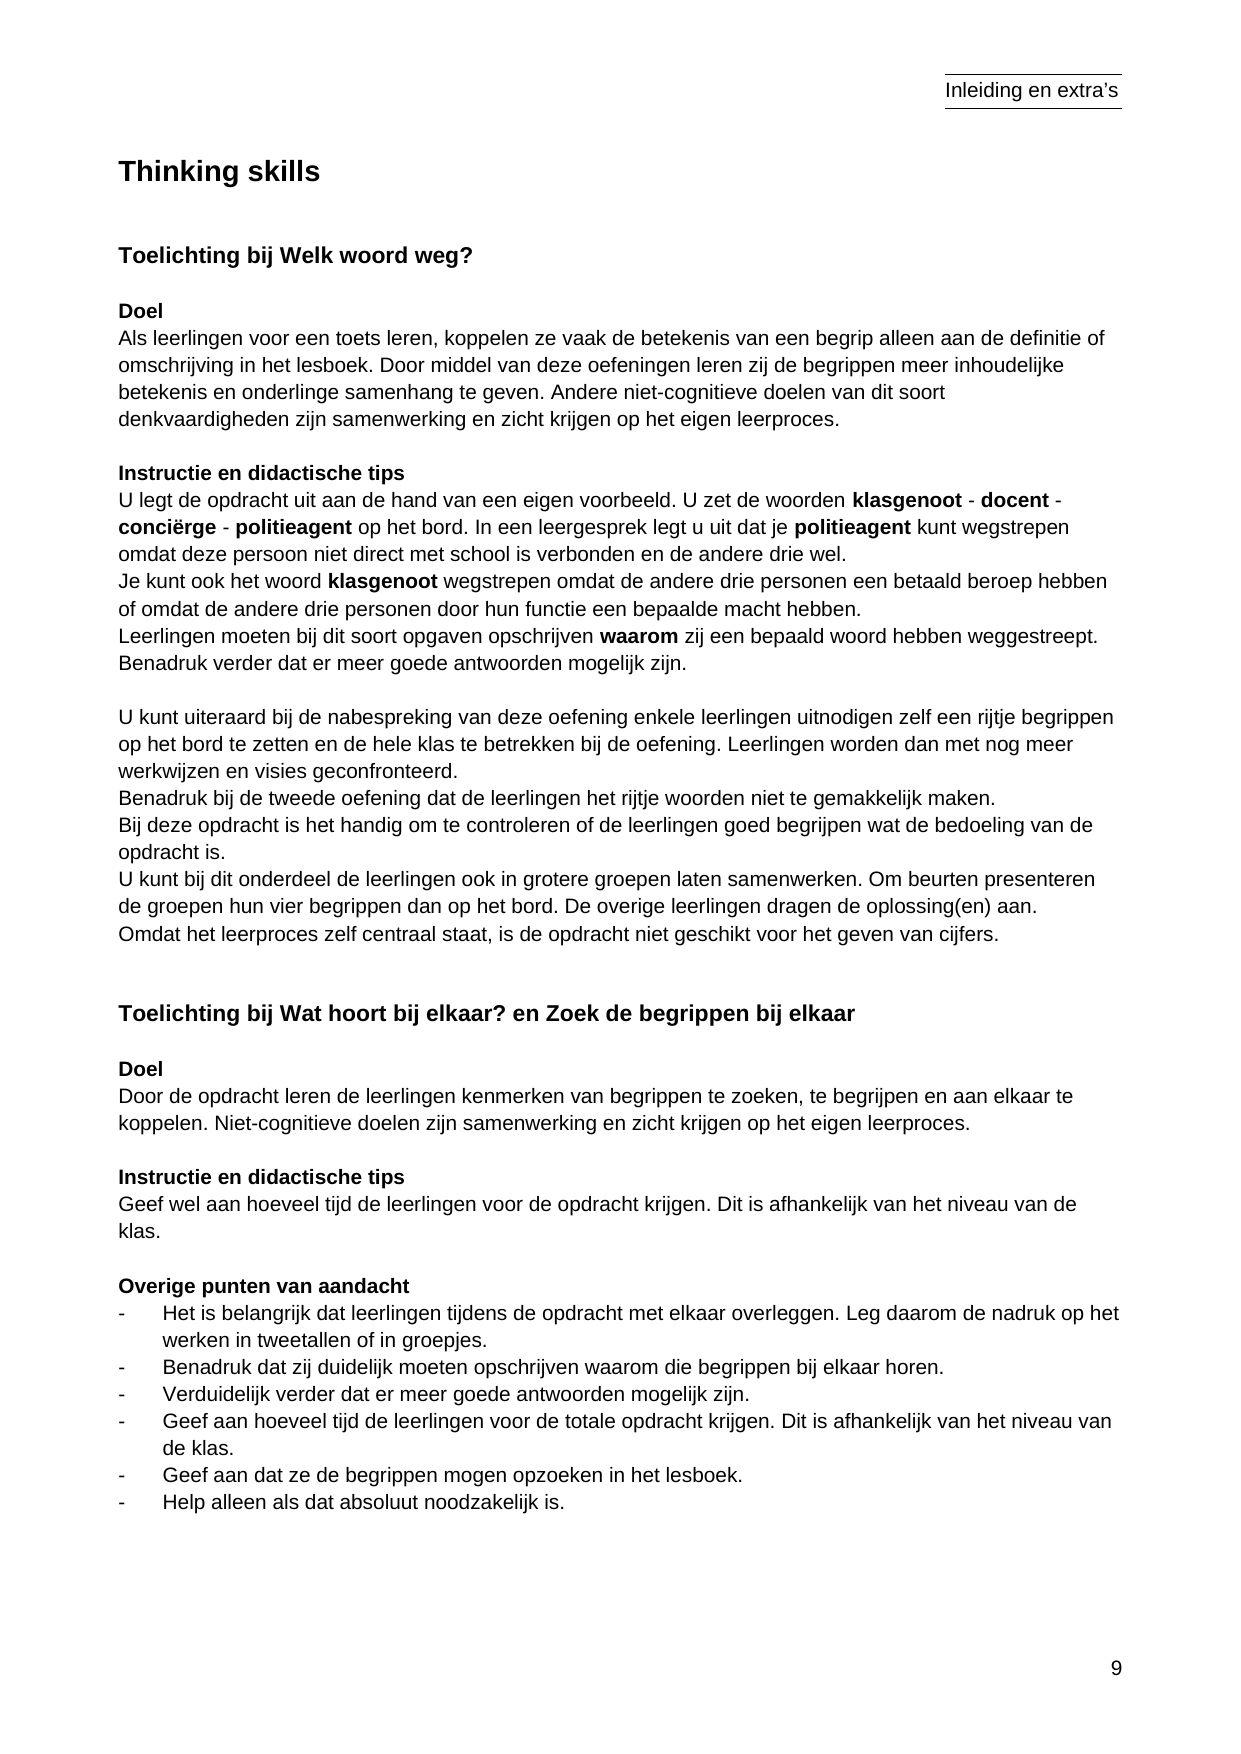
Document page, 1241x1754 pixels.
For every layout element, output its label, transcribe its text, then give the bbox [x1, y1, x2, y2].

text Instructie en didactische tips [118, 1162, 1122, 1189]
text Doel [118, 295, 1122, 322]
text Geef wel aan hoeveel tijd de leerlingen voor de opdracht krijgen. Dit is afhankelijk van het niveau van de klas. [118, 1189, 1122, 1243]
text - Help alleen als dat absoluut noodzakelijk is. [118, 1487, 1122, 1514]
text Instructie en didactische tips [118, 458, 1122, 485]
text - Geef aan hoeveel tijd de leerlingen voor de totale opdracht krijgen. Dit is afhankelijk van het niveau van de klas. [118, 1406, 1122, 1460]
text - Geef aan dat ze de begrippen mogen opzoeken in het lesboek. [118, 1460, 1122, 1487]
text Als leerlingen voor een toets leren, koppelen ze vaak de betekenis van een begrip alleen aan de definitie of omschrijving in het lesboek. Door middel van deze oefeningen leren zij de begrippen meer inhoudelijke betekenis en onderlinge samenhang te geven. Andere niet-cognitieve doelen van dit soort denkvaardigheden zijn samenwerking en zicht krijgen op het eigen leerproces. [118, 322, 1122, 431]
text Benadruk verder dat er meer goede antwoorden mogelijk zijn. [118, 647, 1122, 674]
text Toelichting bij Wat hoort bij elkaar? en Zoek de begrippen bij elkaar [118, 999, 1122, 1027]
text Bij deze opdracht is het handig om te controleren of de leerlingen goed begrijpen wat de bedoeling van de opdracht is. [118, 810, 1122, 864]
text Omdat het leerproces zelf centraal staat, is de opdracht niet geschikt voor het geven van cijfers. [118, 918, 1122, 945]
text Leerlingen moeten bij dit soort opgaven opschrijven waarom zij een bepaald woord hebben weggestreept. [118, 620, 1122, 647]
text Overige punten van aandacht [118, 1270, 1122, 1297]
text U kunt bij dit onderdeel de leerlingen ook in grotere groepen laten samenwerken. Om beurten presenteren de groepen hun vier begrippen dan op het bord. De overige leerlingen dragen de oplossing(en) aan. [118, 864, 1122, 918]
text - Verduidelijk verder dat er meer goede antwoorden mogelijk zijn. [118, 1379, 1122, 1406]
text - Het is belangrijk dat leerlingen tijdens de opdracht met elkaar overleggen. Leg daarom de nadruk op het werken in tweetallen of in groepjes. [118, 1297, 1122, 1352]
text U kunt uiteraard bij de nabespreking van deze oefening enkele leerlingen uitnodigen zelf een rijtje begrippen op het bord te zetten en de hele klas te betrekken bij de oefening. Leerlingen worden dan met nog meer werkwijzen en visies geconfronteerd. [118, 702, 1122, 783]
text Je kunt ook het woord klasgenoot wegstrepen omdat de andere drie personen een betaald beroep hebben of omdat de andere drie personen door hun functie een bepaalde macht hebben. [118, 566, 1122, 620]
text U legt de opdracht uit aan de hand van een eigen voorbeeld. U zet de woorden klasgenoot - docent - conciërge - politieagent op het bord. In een leergesprek legt u uit dat je politieagent kunt wegstrepen omdat deze persoon niet direct met school is verbonden en de andere drie wel. [118, 485, 1122, 566]
text Thinking skills [118, 153, 1122, 187]
text Door de opdracht leren de leerlingen kenmerken van begrippen te zoeken, te begrijpen en aan elkaar te koppelen. Niet-cognitieve doelen zijn samenwerking en zicht krijgen op het eigen leerproces. [118, 1081, 1122, 1135]
text Toelichting bij Welk woord weg? [118, 241, 1122, 268]
text - Benadruk dat zij duidelijk moeten opschrijven waarom die begrippen bij elkaar horen. [118, 1352, 1122, 1379]
text Doel [118, 1054, 1122, 1081]
text Benadruk bij de tweede oefening dat de leerlingen het rijtje woorden niet te gemakkelijk maken. [118, 783, 1122, 810]
